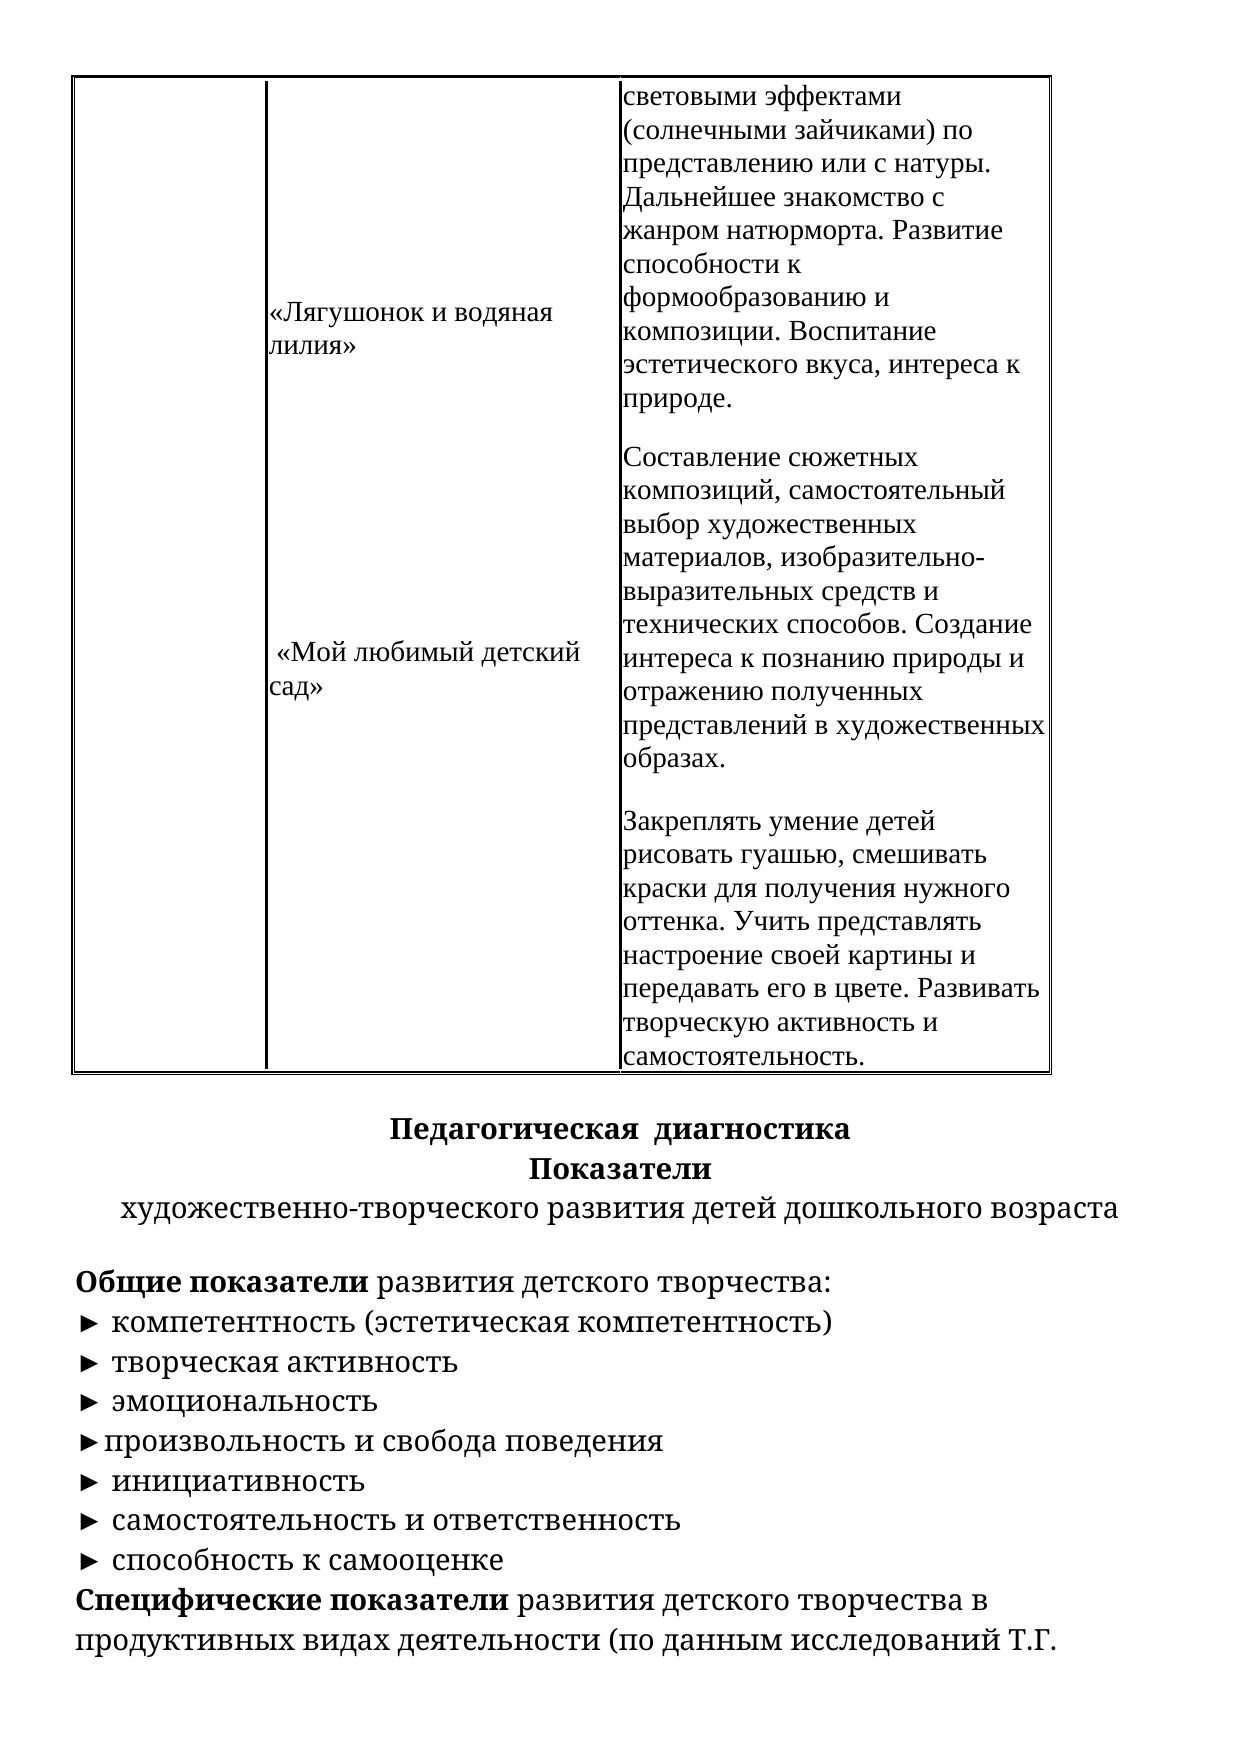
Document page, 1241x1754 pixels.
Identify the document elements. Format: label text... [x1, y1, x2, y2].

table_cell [266, 78, 620, 1071]
table_cell Май [75, 78, 266, 1071]
text Показатели [75, 1148, 1165, 1188]
text художественно-творческого развития детей дошкольного возраста [75, 1188, 1165, 1227]
text Педагогическая диагностика [75, 1108, 1165, 1148]
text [75, 1227, 1165, 1658]
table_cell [620, 78, 1049, 1071]
